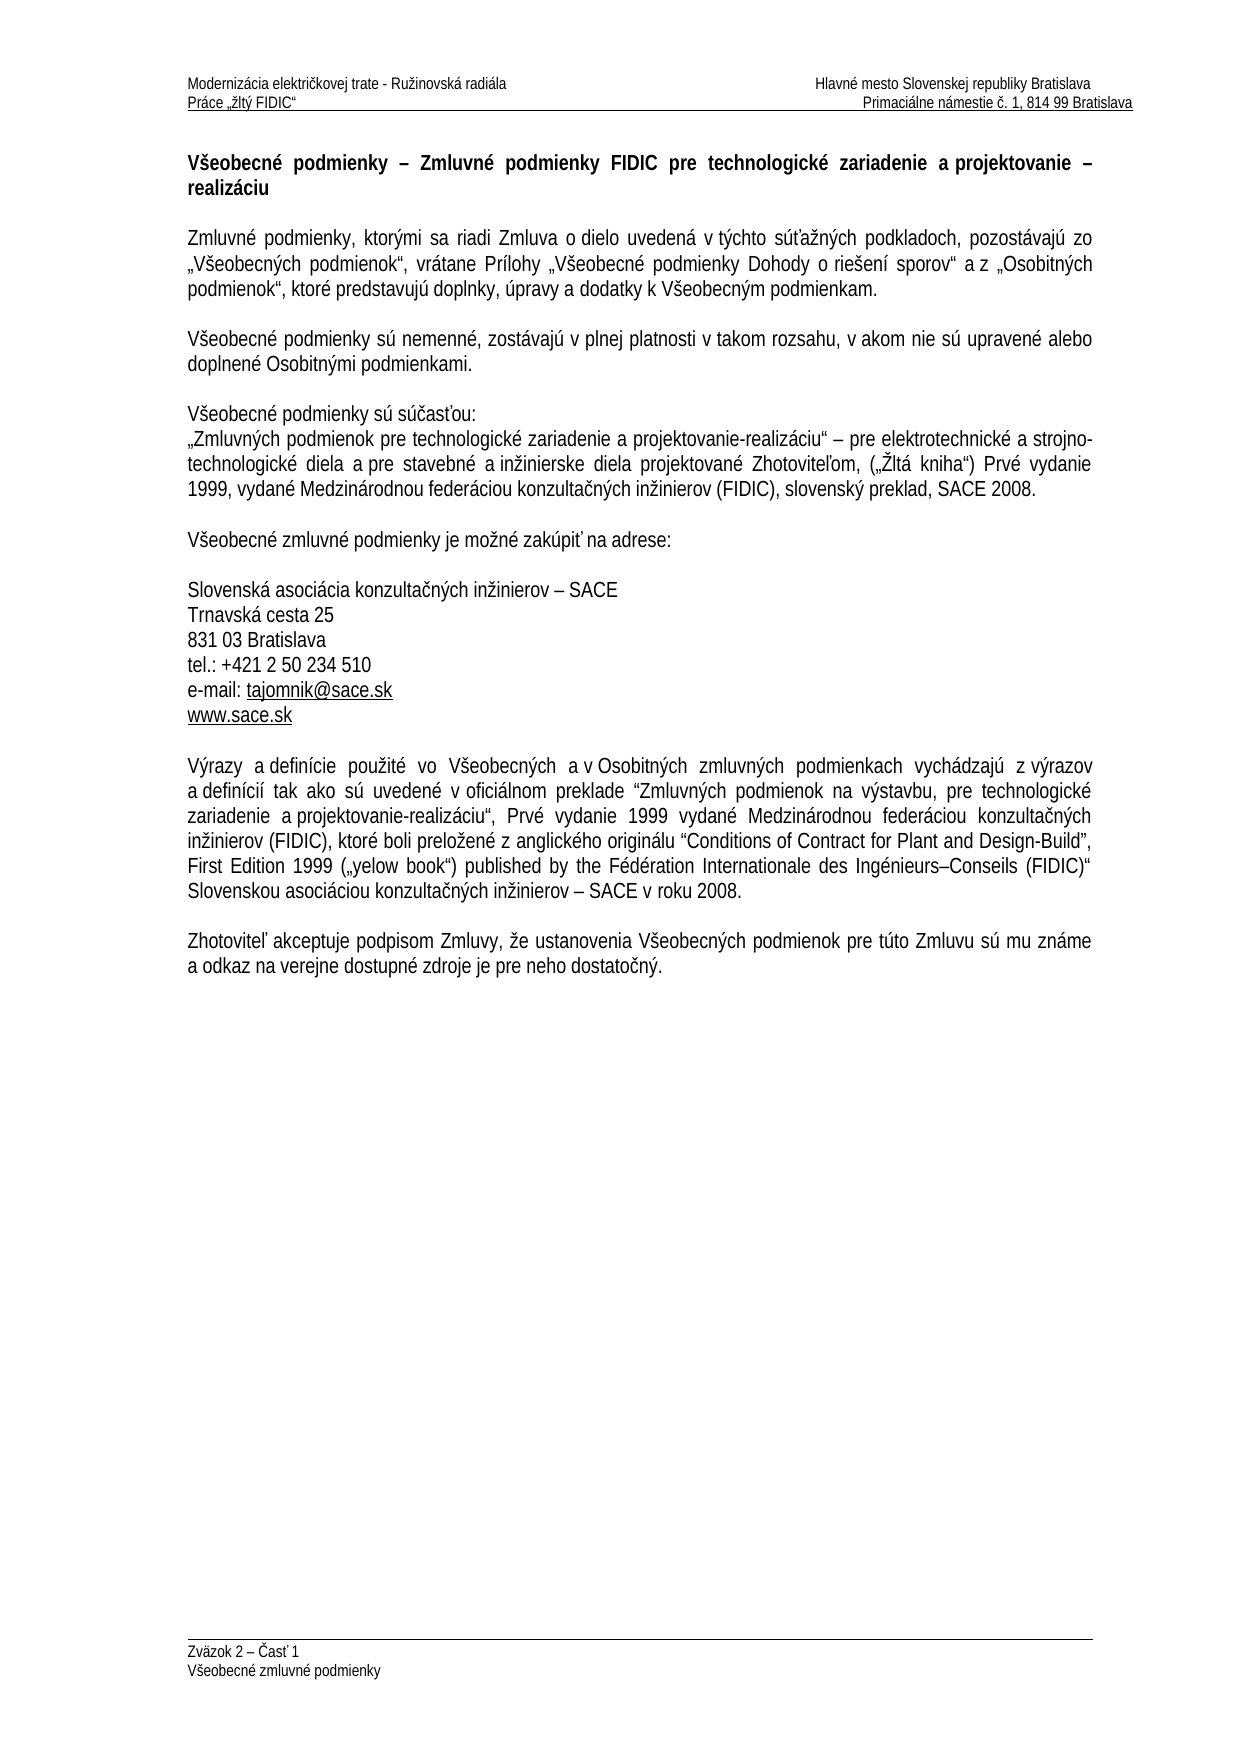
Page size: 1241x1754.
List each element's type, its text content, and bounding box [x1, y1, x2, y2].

text Zhotoviteľ akceptuje podpisom Zmluvy, že ustanovenia Všeobecných podmienok pre túto Zmluvu sú mu známe a odkaz na verejne dostupné zdroje je pre neho dostatočný. [187, 928, 1093, 978]
text Všeobecné zmluvné podmienky je možné zakúpiť na adrese: [187, 527, 1093, 552]
text Zmluvné podmienky, ktorými sa riadi Zmluva o dielo uvedená v týchto súťažných podkladoch, pozostávajú zo „Všeobecných podmienok“, vrátane Prílohy „Všeobecné podmienky Dohody o riešení sporov“ a z „Osobitných podmienok“, ktoré predstavujú doplnky, úpravy a dodatky k Všeobecným podmienkam. [187, 225, 1093, 301]
text Všeobecné podmienky sú súčasťou: [187, 401, 1093, 426]
text www.sace.sk [187, 702, 1093, 727]
text „Zmluvných podmienok pre technologické zariadenie a projektovanie-realizáciu“ – pre elektrotechnické a strojno-technologické diela a pre stavebné a inžinierske diela projektované Zhotoviteľom, („Žltá kniha“) Prvé vydanie 1999, vydané Medzinárodnou federáciou konzultačných inžinierov (FIDIC), slovenský preklad, SACE 2008. [187, 426, 1093, 501]
text Slovenská asociácia konzultačných inžinierov – SACE [187, 577, 1093, 602]
text e-mail: tajomnik@sace.sk [187, 677, 1093, 702]
text 831 03 Bratislava [187, 627, 1093, 652]
text Všeobecné podmienky – Zmluvné podmienky FIDIC pre technologické zariadenie a projektovanie – realizáciu [187, 150, 1093, 200]
text Všeobecné podmienky sú nemenné, zostávajú v plnej platnosti v takom rozsahu, v akom nie sú upravené alebo doplnené Osobitnými podmienkami. [187, 326, 1093, 376]
text Výrazy a definície použité vo Všeobecných a v Osobitných zmluvných podmienkach vychádzajú z výrazov a definícií tak ako sú uvedené v oficiálnom preklade “Zmluvných podmienok na výstavbu, pre technologické zariadenie a projektovanie-realizáciu“, Prvé vydanie 1999 vydané Medzinárodnou federáciou konzultačných inžinierov (FIDIC), ktoré boli preložené z anglického originálu “Conditions of Contract for Plant and Design-Build”, First Edition 1999 („yelow book“) published by the Fédération Internationale des Ingénieurs–Conseils (FIDIC)“ Slovenskou asociáciou konzultačných inžinierov – SACE v roku 2008. [187, 752, 1093, 903]
text tel.: +421 2 50 234 510 [187, 652, 1093, 677]
text Trnavská cesta 25 [187, 602, 1093, 627]
